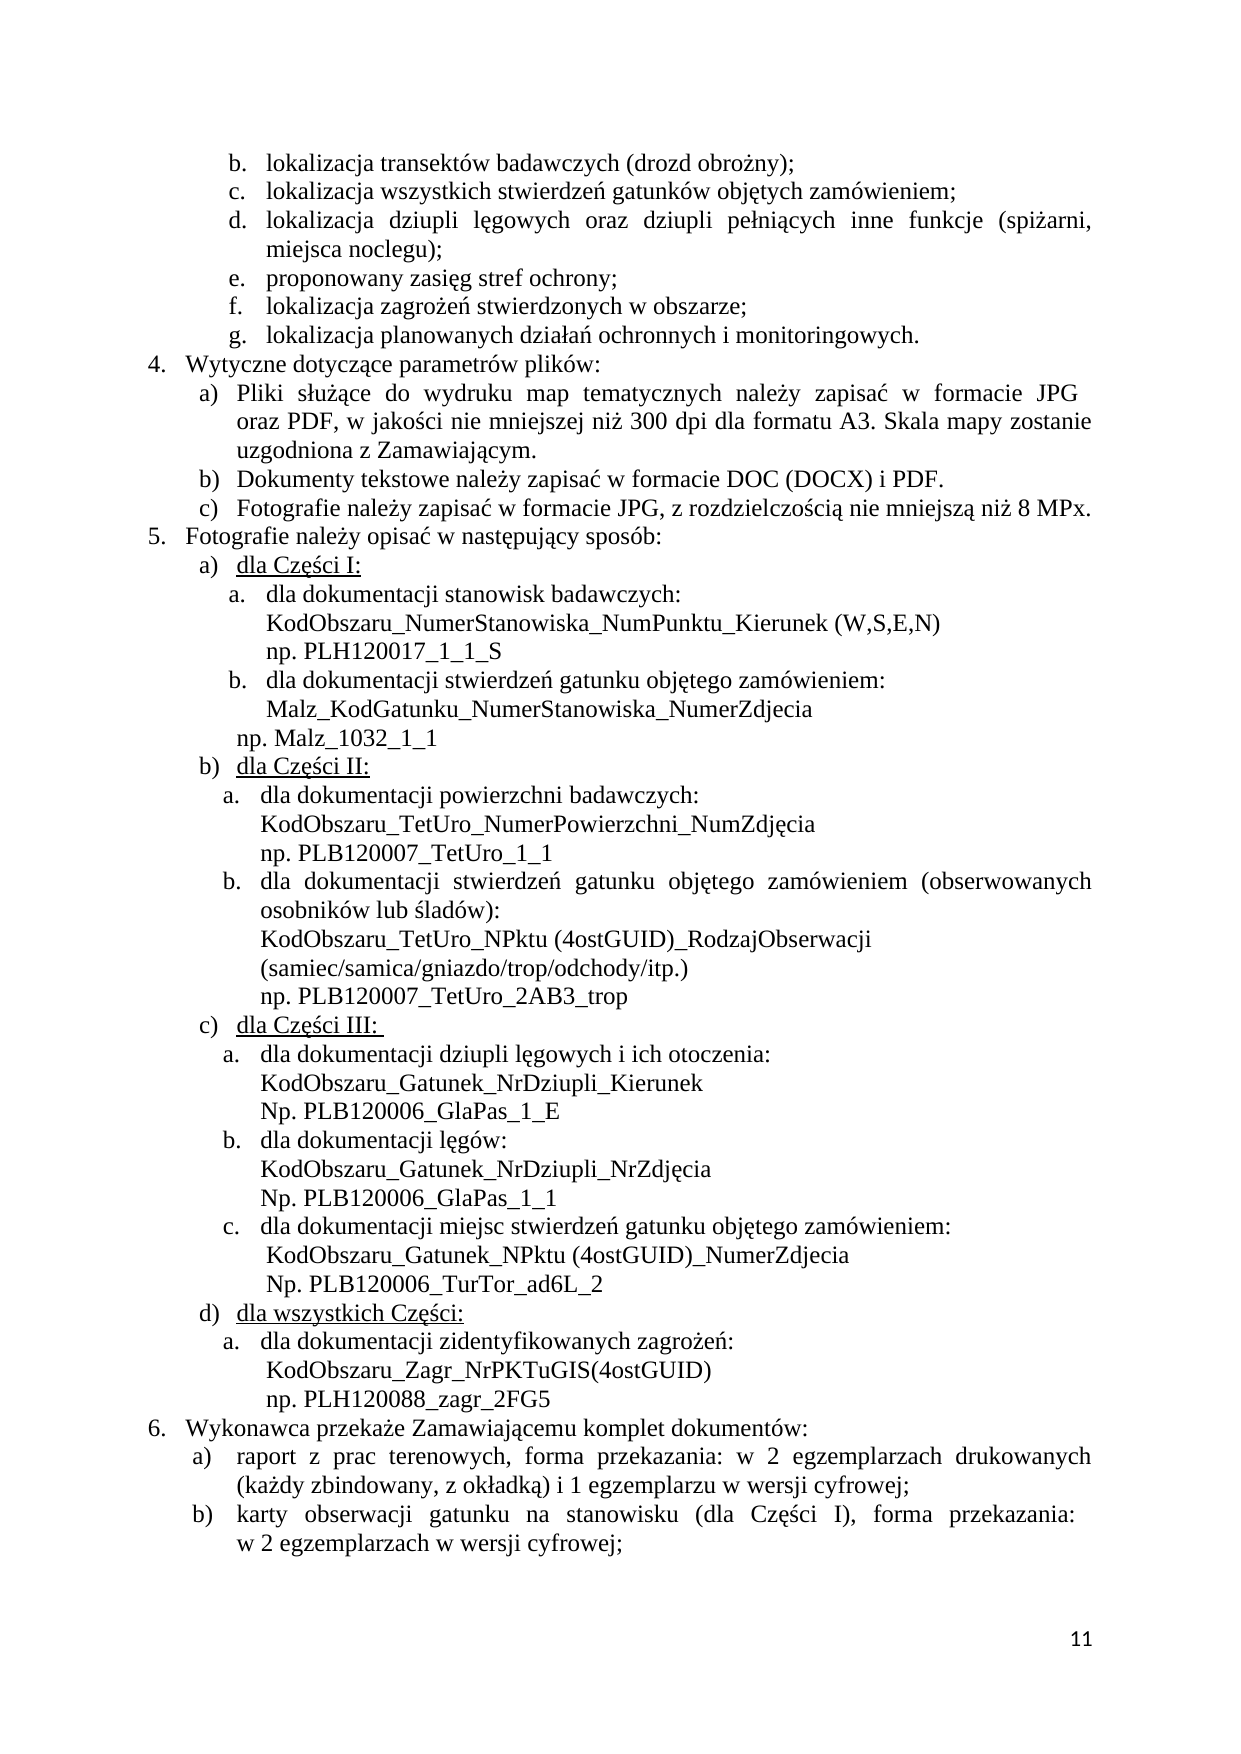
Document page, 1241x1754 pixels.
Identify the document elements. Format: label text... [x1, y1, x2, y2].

list dla dokumentacji lęgów: [223, 1125, 1092, 1154]
list dla Części III: [199, 1010, 1092, 1039]
list dla dokumentacji zidentyfikowanych zagrożeń: [223, 1326, 1092, 1355]
list dla dokumentacji powierzchni badawczych: [223, 780, 1092, 809]
list Np. PLB120006_TurTor_ad6L_2 [266, 1269, 1092, 1298]
list dla Części I: [199, 550, 1092, 579]
list KodObszaru_TetUro_NPktu (4ostGUID)_RodzajObserwacji (samiec/samica/gniazdo/trop/odchody/itp.) [260, 924, 1092, 981]
list KodObszaru_Zagr_NrPKTuGIS(4ostGUID) [266, 1355, 1092, 1384]
list Wytyczne dotyczące parametrów plików: [148, 349, 1092, 378]
list Wykonawca przekaże Zamawiającemu komplet dokumentów: [148, 1413, 1092, 1441]
list dla Części II: [199, 751, 1092, 780]
list lokalizacja dziupli lęgowych oraz dziupli pełniących inne funkcje (spiżarni, miejsca noclegu); [228, 205, 1092, 263]
list dla dokumentacji stwierdzeń gatunku objętego zamówieniem: [228, 665, 1092, 694]
list KodObszaru_Gatunek_NPktu (4ostGUID)_NumerZdjecia [266, 1240, 1092, 1269]
list dla dokumentacji dziupli lęgowych i ich otoczenia: [223, 1039, 1092, 1068]
list Fotografie należy zapisać w formacie JPG, z rozdzielczością nie mniejszą niż 8 MPx. [199, 493, 1092, 521]
list np. PLH120017_1_1_S [222, 636, 1092, 665]
list Malz_KodGatunku_NumerStanowiska_NumerZdjecia [266, 694, 1092, 723]
list KodObszaru_TetUro_NumerPowierzchni_NumZdjęcia [260, 809, 1092, 838]
list lokalizacja transektów badawczych (drozd obrożny); [228, 148, 1092, 176]
list karty obserwacji gatunku na stanowisku (dla Części I), forma przekazania: w 2 egzemplarzach w wersji cyfrowej; [192, 1499, 1092, 1556]
list dla dokumentacji miejsc stwierdzeń gatunku objętego zamówieniem: [223, 1211, 1092, 1240]
list proponowany zasięg stref ochrony; [228, 263, 1092, 291]
list dla dokumentacji stanowisk badawczych: [228, 579, 1092, 608]
list Fotografie należy opisać w następujący sposób: [148, 521, 1092, 550]
list np. PLH120088_zagr_2FG5 [266, 1384, 1092, 1413]
list np. PLB120007_TetUro_1_1 [260, 838, 1092, 866]
list Np. PLB120006_GlaPas_1_E [260, 1096, 1092, 1125]
list Pliki służące do wydruku map tematycznych należy zapisać w formacie JPG oraz PDF, w jakości nie mniejszej niż 300 dpi dla formatu A3. Skala mapy zostanie uzgodniona z Zamawiającym. [199, 378, 1092, 464]
list lokalizacja zagrożeń stwierdzonych w obszarze; [228, 291, 1092, 320]
list Dokumenty tekstowe należy zapisać w formacie DOC (DOCX) i PDF. [199, 464, 1092, 493]
list raport z prac terenowych, forma przekazania: w 2 egzemplarzach drukowanych (każdy zbindowany, z okładką) i 1 egzemplarzu w wersji cyfrowej; [192, 1441, 1092, 1499]
list KodObszaru_NumerStanowiska_NumPunktu_Kierunek (W,S,E,N) [222, 608, 1092, 636]
list np. Malz_1032_1_1 [236, 723, 1092, 751]
list dla wszystkich Części: [199, 1298, 1092, 1326]
list dla dokumentacji stwierdzeń gatunku objętego zamówieniem (obserwowanych osobników lub śladów): [223, 866, 1092, 924]
list lokalizacja planowanych działań ochronnych i monitoringowych. [228, 320, 1092, 349]
list np. PLB120007_TetUro_2AB3_trop [260, 981, 1092, 1010]
list KodObszaru_Gatunek_NrDziupli_NrZdjęcia [260, 1154, 1092, 1183]
list Np. PLB120006_GlaPas_1_1 [260, 1183, 1092, 1211]
list KodObszaru_Gatunek_NrDziupli_Kierunek [260, 1068, 1092, 1096]
list lokalizacja wszystkich stwierdzeń gatunków objętych zamówieniem; [228, 176, 1092, 205]
